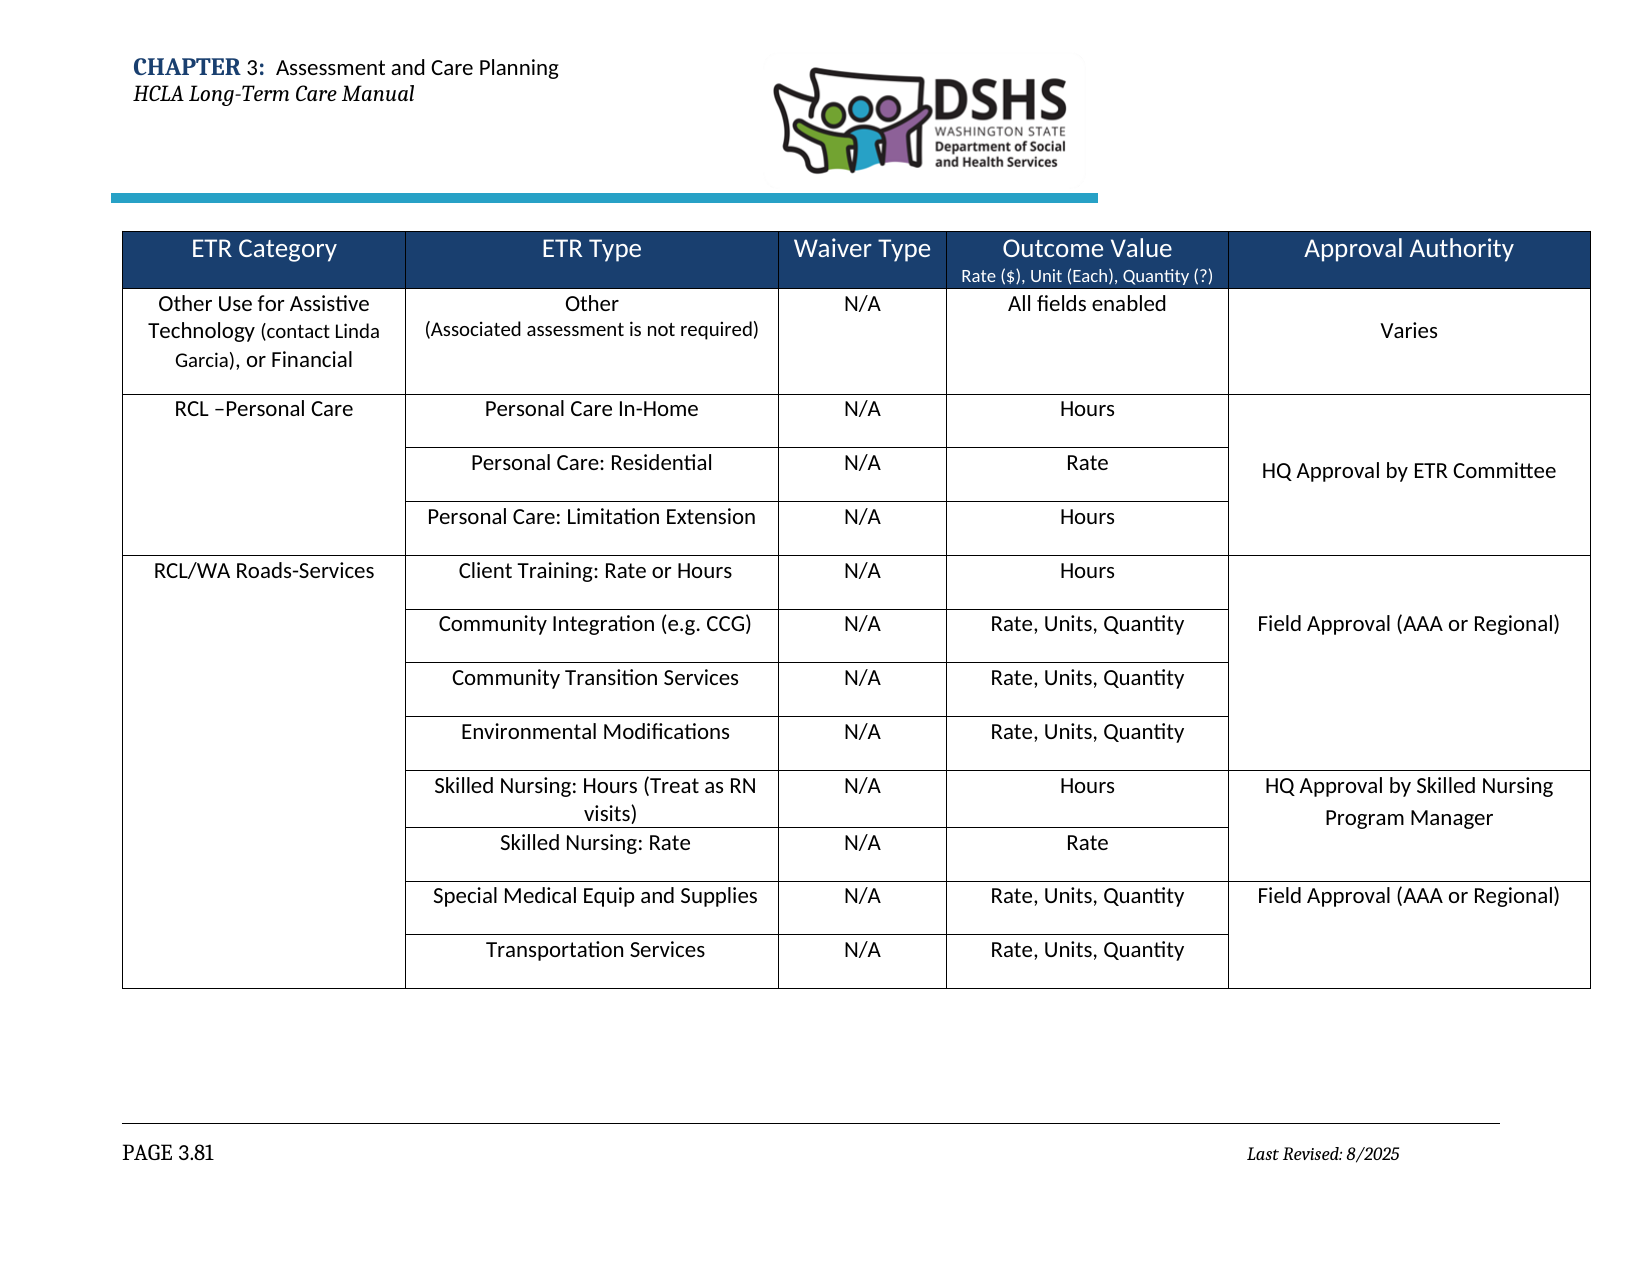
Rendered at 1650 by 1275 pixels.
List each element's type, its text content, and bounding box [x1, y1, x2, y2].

table_cell HQ Approval by Skilled Nursing Program Manager [1229, 771, 1590, 881]
table_header ETR Category [123, 232, 405, 288]
table_cell N/A [779, 448, 946, 501]
table_cell Personal Care In-Home [406, 395, 778, 447]
table_cell Other (Associated assessment is not required) [406, 289, 778, 393]
table_cell Rate, Units, Quantity [947, 717, 1228, 770]
table_cell N/A [779, 556, 946, 608]
table_cell Field Approval (AAA or Regional) [1229, 556, 1590, 770]
table_header Outcome Value Rate ($), Unit (Each), Quantity (?) [947, 232, 1228, 288]
table_cell Rate [947, 828, 1228, 881]
table_cell Other Use for Assistive Technology (contact Linda Garcia), or Financial [123, 289, 405, 393]
table_cell N/A [779, 828, 946, 881]
table_cell Community Transition Services [406, 663, 778, 716]
table_cell Hours [947, 502, 1228, 555]
table_cell N/A [779, 882, 946, 934]
table_header Waiver Type [779, 232, 946, 288]
table_header Approval Authority [1229, 232, 1590, 288]
table_cell RCL –Personal Care [123, 395, 405, 555]
table_cell Client Training: Rate or Hours [406, 556, 778, 608]
table_cell Field Approval (AAA or Regional) [1229, 882, 1590, 988]
table_cell Skilled Nursing: Rate [406, 828, 778, 881]
table_cell Environmental Modifications [406, 717, 778, 770]
table_cell All fields enabled [947, 289, 1228, 393]
table_cell Hours [947, 556, 1228, 608]
table_cell Special Medical Equip and Supplies [406, 882, 778, 934]
table_cell N/A [779, 395, 946, 447]
table_cell N/A [779, 935, 946, 988]
table_cell N/A [779, 502, 946, 555]
table_cell Community Integration (e.g. CCG) [406, 610, 778, 662]
table_cell Transportation Services [406, 935, 778, 988]
table_cell N/A [779, 771, 946, 827]
table_cell Hours [947, 395, 1228, 447]
picture [763, 52, 1087, 189]
table_cell Varies [1229, 289, 1590, 393]
table_cell Rate, Units, Quantity [947, 663, 1228, 716]
table_cell Rate, Units, Quantity [947, 935, 1228, 988]
table_cell N/A [779, 663, 946, 716]
table_cell Rate, Units, Quantity [947, 610, 1228, 662]
table_cell N/A [779, 610, 946, 662]
table_header ETR Type [406, 232, 778, 288]
table_cell N/A [779, 717, 946, 770]
table_cell Personal Care: Residential [406, 448, 778, 501]
table_cell N/A [779, 289, 946, 393]
table_cell Hours [947, 771, 1228, 827]
table_cell HQ Approval by ETR Committee [1229, 395, 1590, 555]
table_cell Rate, Units, Quantity [947, 882, 1228, 934]
table_cell Rate [947, 448, 1228, 501]
table_cell RCL/WA Roads-Services [123, 556, 405, 988]
table_cell Skilled Nursing: Hours (Treat as RN visits) [406, 771, 778, 827]
table_cell Personal Care: Limitation Extension [406, 502, 778, 555]
